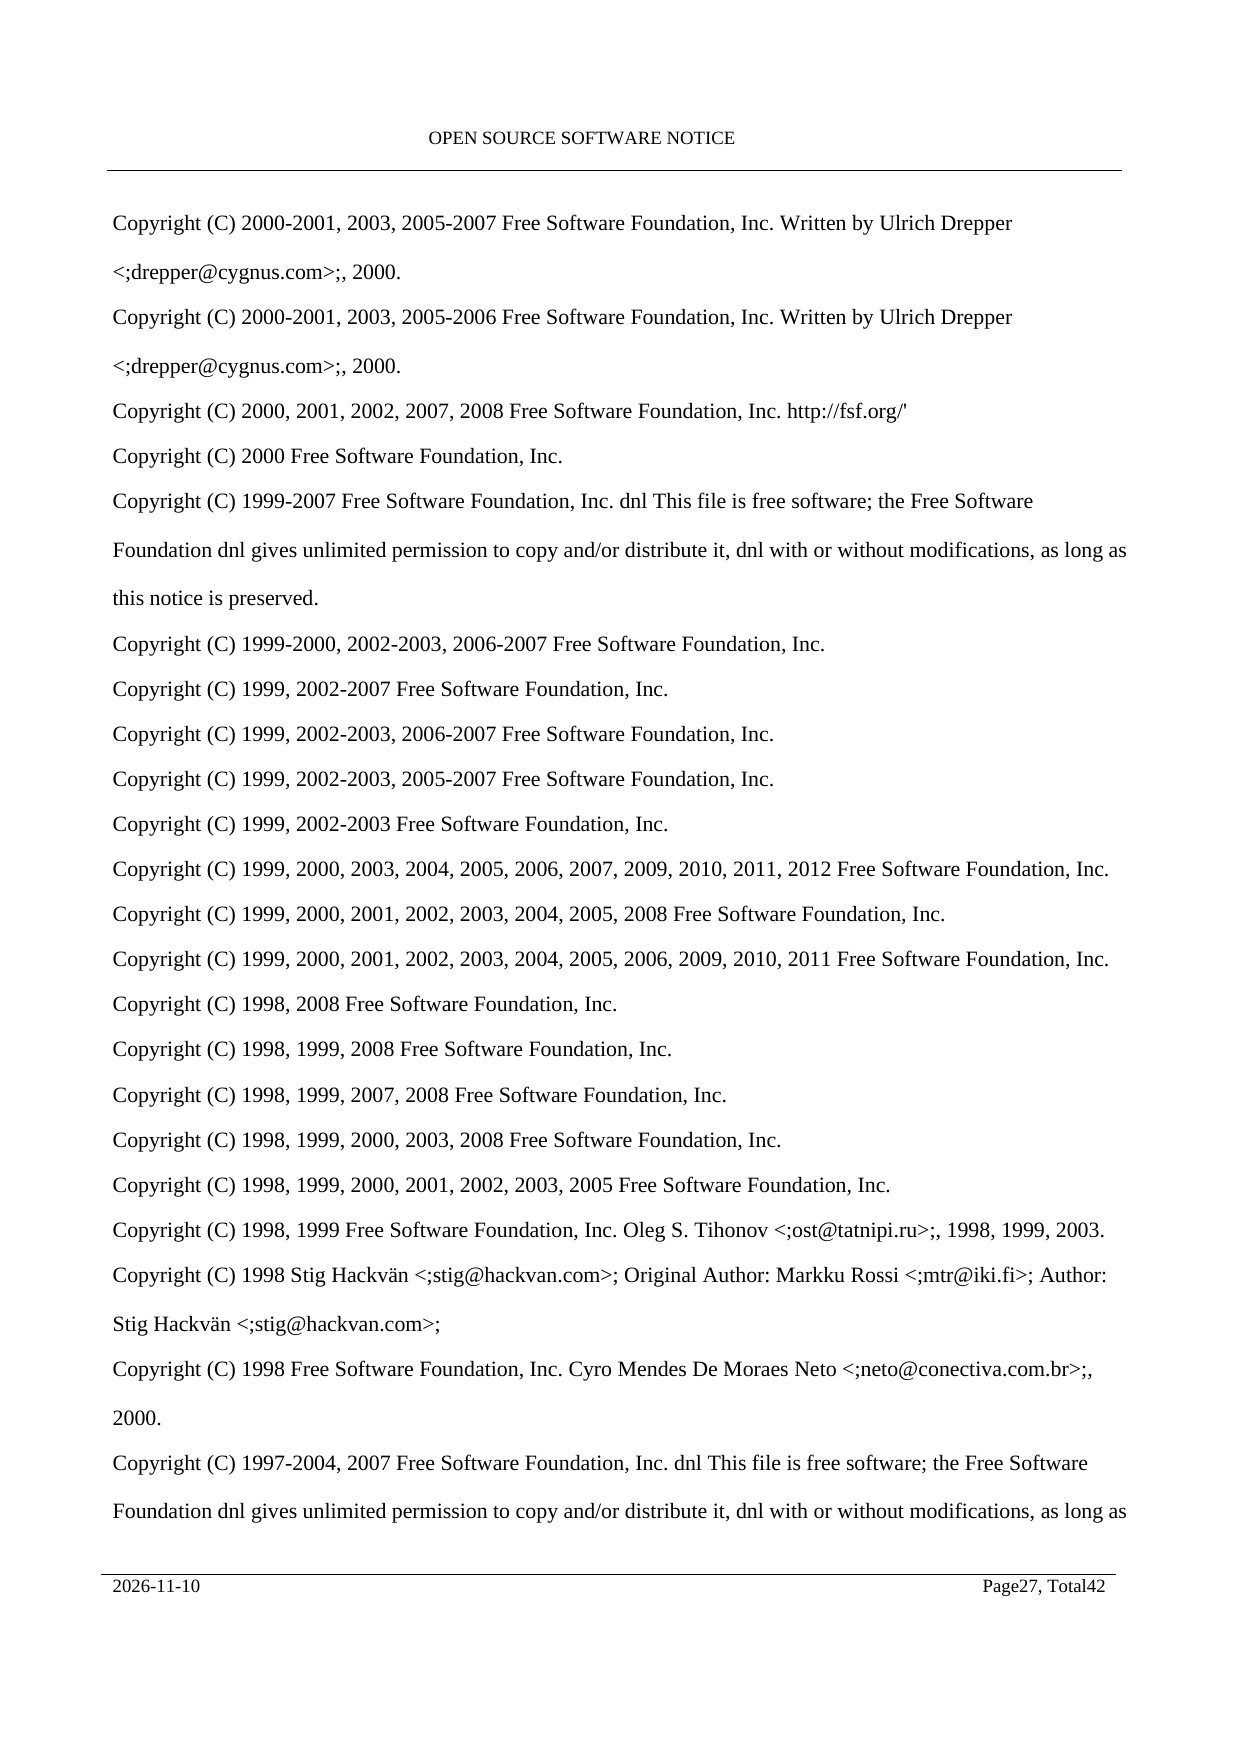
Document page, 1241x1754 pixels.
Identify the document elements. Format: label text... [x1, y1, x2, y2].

text Copyright (C) 1998, 1999, 2007, 2008 Free Software Foundation, Inc. [112, 1078, 1128, 1110]
text Copyright (C) 1999, 2000, 2001, 2002, 2003, 2004, 2005, 2006, 2009, 2010, 2011 Free Software Foundation, Inc. [112, 943, 1128, 975]
text Copyright (C) 1998, 1999 Free Software Foundation, Inc. Oleg S. Tihonov <;ost@tatnipi.ru>;, 1998, 1999, 2003. [112, 1213, 1128, 1246]
text Copyright (C) 1998, 1999, 2000, 2001, 2002, 2003, 2005 Free Software Foundation, Inc. [112, 1168, 1128, 1201]
text Copyright (C) 1999-2007 Free Software Foundation, Inc. dnl This file is free software; the Free Software Foundation dnl gives unlimited permission to copy and/or distribute it, dnl with or without modifications, as long as this notice is preserved. [112, 484, 1128, 614]
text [112, 1446, 1128, 1527]
text Copyright (C) 1998 Free Software Foundation, Inc. Cyro Mendes De Moraes Neto <;neto@conectiva.com.br>;, 2000. [112, 1352, 1128, 1433]
text Copyright (C) 1999, 2000, 2001, 2002, 2003, 2004, 2005, 2008 Free Software Foundation, Inc. [112, 897, 1128, 930]
text Copyright (C) 1999, 2000, 2003, 2004, 2005, 2006, 2007, 2009, 2010, 2011, 2012 Free Software Foundation, Inc. [112, 852, 1128, 885]
text Copyright (C) 2000-2001, 2003, 2005-2007 Free Software Foundation, Inc. Written by Ulrich Drepper <;drepper@cygnus.com>;, 2000. [112, 206, 1128, 288]
text Copyright (C) 1999, 2002-2003 Free Software Foundation, Inc. [112, 807, 1128, 840]
text Copyright (C) 1998, 1999, 2008 Free Software Foundation, Inc. [112, 1033, 1128, 1065]
text Copyright (C) 2000 Free Software Foundation, Inc. [112, 439, 1128, 472]
text Copyright (C) 1999-2000, 2002-2003, 2006-2007 Free Software Foundation, Inc. [112, 627, 1128, 659]
text Copyright (C) 1999, 2002-2003, 2006-2007 Free Software Foundation, Inc. [112, 717, 1128, 749]
text Copyright (C) 2000, 2001, 2002, 2007, 2008 Free Software Foundation, Inc. http://fsf.org/' [112, 394, 1128, 427]
text Copyright (C) 1998 Stig Hackvän <;stig@hackvan.com>; Original Author: Markku Rossi <;mtr@iki.fi>; Author: Stig Hackvän <;stig@hackvan.com>; [112, 1258, 1128, 1339]
text Copyright (C) 2000-2001, 2003, 2005-2006 Free Software Foundation, Inc. Written by Ulrich Drepper <;drepper@cygnus.com>;, 2000. [112, 300, 1128, 381]
text Copyright (C) 1999, 2002-2007 Free Software Foundation, Inc. [112, 672, 1128, 704]
text Copyright (C) 1999, 2002-2003, 2005-2007 Free Software Foundation, Inc. [112, 762, 1128, 795]
text Copyright (C) 1998, 1999, 2000, 2003, 2008 Free Software Foundation, Inc. [112, 1123, 1128, 1156]
text Copyright (C) 1998, 2008 Free Software Foundation, Inc. [112, 988, 1128, 1020]
